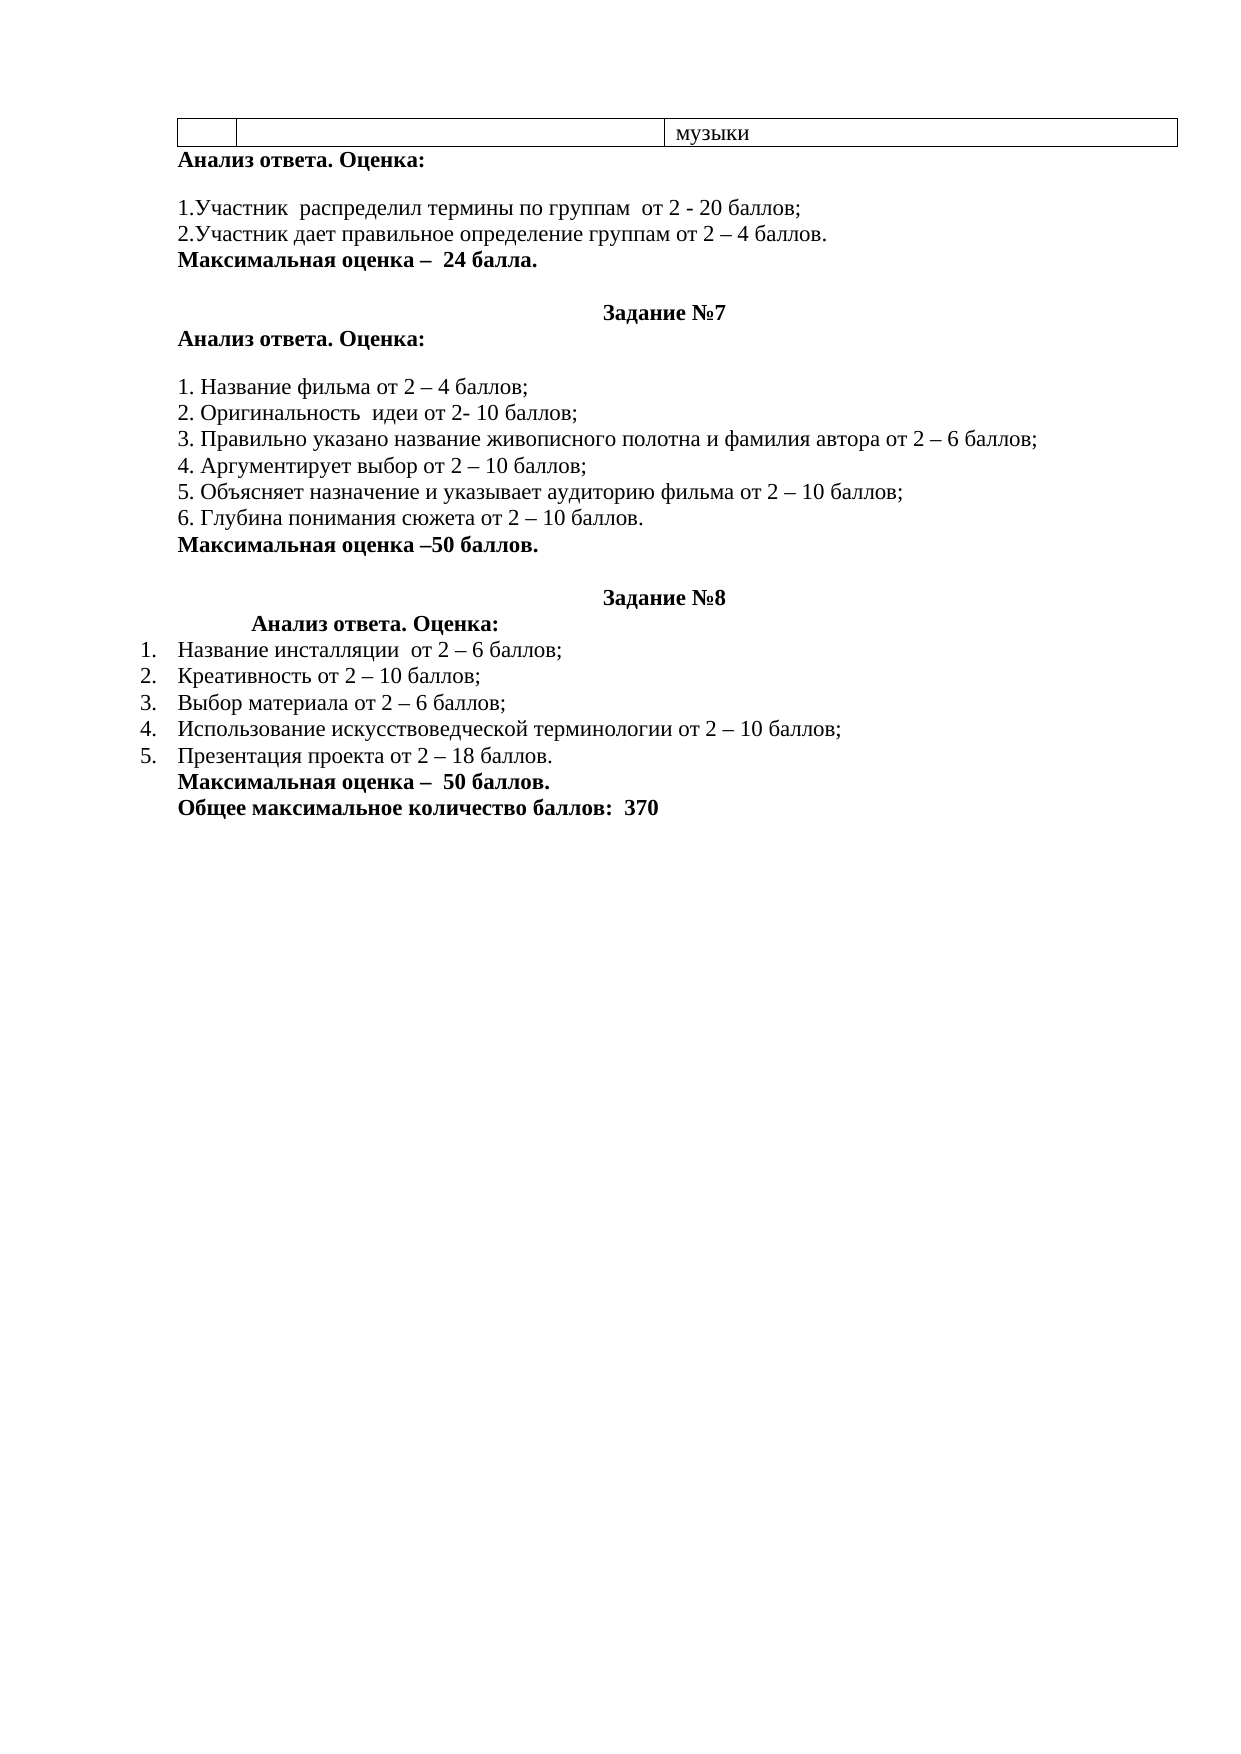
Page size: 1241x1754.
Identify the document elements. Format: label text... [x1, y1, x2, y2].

text Анализ ответа. Оценка: [177, 326, 1152, 352]
table_cell 2 [178, 119, 236, 146]
list Максимальная оценка – 24 балла. [177, 246, 1152, 273]
list Использование искусствоведческой терминологии от 2 – 10 баллов; [140, 715, 1152, 742]
text Анализ ответа. Оценка: [177, 147, 1152, 173]
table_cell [665, 119, 1177, 146]
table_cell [237, 119, 664, 146]
list Креативность от 2 – 10 баллов; [140, 663, 1152, 689]
list 2.Участник дает правильное определение группам от 2 – 4 баллов. [177, 220, 1152, 246]
list 1. Название фильма от 2 – 4 баллов; [177, 373, 1152, 399]
text Анализ ответа. Оценка: [177, 610, 1152, 636]
list Максимальная оценка – 50 баллов. [177, 768, 1152, 794]
list 1.Участник распределил термины по группам от 2 - 20 баллов; [177, 194, 1152, 220]
text Общее максимальное количество баллов: 370 [177, 794, 1152, 821]
text 6. Глубина понимания сюжета от 2 – 10 баллов. [177, 504, 1152, 531]
text Задание №7 [177, 299, 1152, 326]
text Максимальная оценка –50 баллов. [177, 531, 1152, 557]
list Название инсталляции от 2 – 6 баллов; [140, 636, 1152, 663]
text 2. Оригинальность идеи от 2- 10 баллов; [177, 399, 1152, 425]
list Презентация проекта от 2 – 18 баллов. [140, 742, 1152, 768]
text 4. Аргументирует выбор от 2 – 10 баллов; [177, 452, 1152, 478]
text 5. Объясняет назначение и указывает аудиторию фильма от 2 – 10 баллов; [177, 478, 1152, 504]
text 3. Правильно указано название живописного полотна и фамилия автора от 2 – 6 баллов; [177, 425, 1152, 452]
list Выбор материала от 2 – 6 баллов; [140, 689, 1152, 715]
text Задание №8 [177, 583, 1152, 610]
